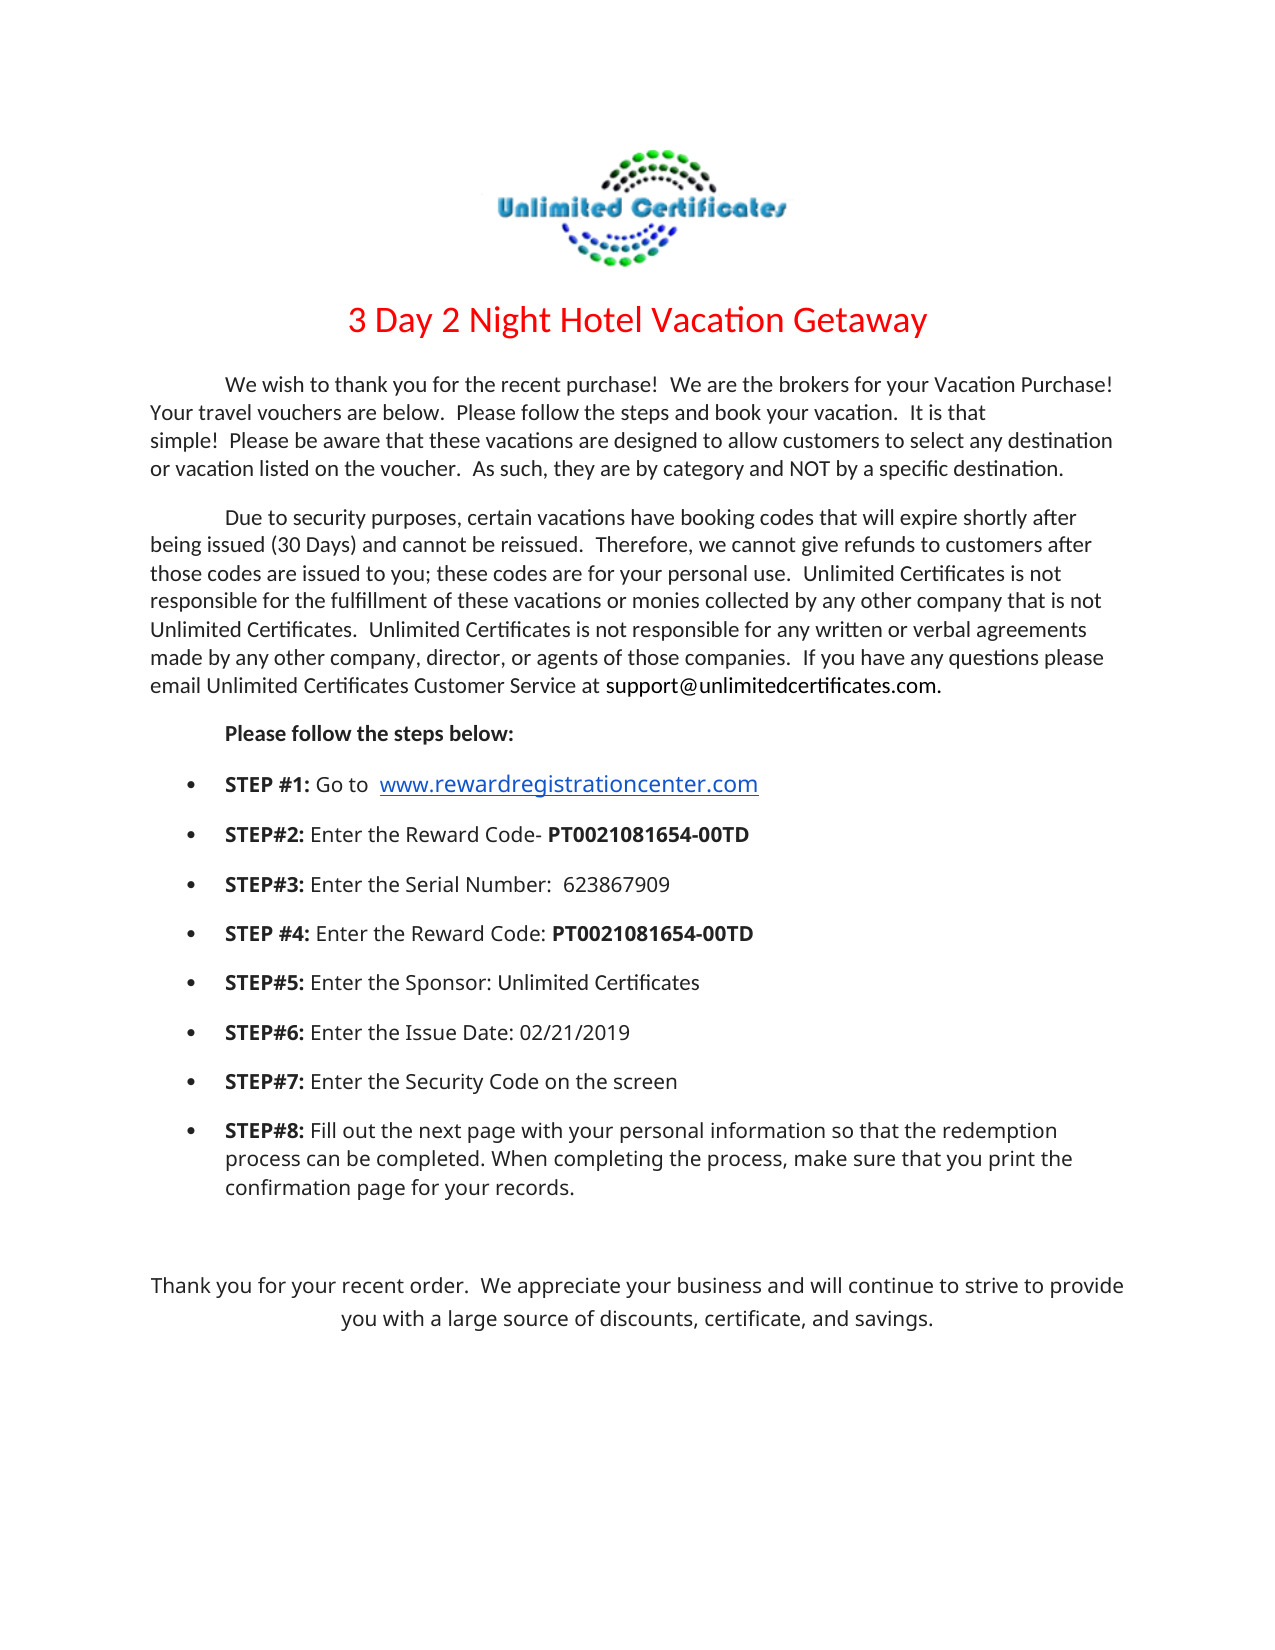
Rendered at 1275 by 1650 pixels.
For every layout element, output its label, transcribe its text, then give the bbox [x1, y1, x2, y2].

text Please follow the steps below: [150, 719, 1125, 748]
text Due to security purposes, certain vacations have booking codes that will expire shortly after being issued (30 Days) and cannot be reissued. Therefore, we cannot give refunds to customers after those codes are issued to you; these codes are for your personal use. Unlimited Certificates is not responsible for the fulfillment of these vacations or monies collected by any other company that is not Unlimited Certificates. Unlimited Certificates is not responsible for any written or verbal agreements made by any other company, director, or agents of those companies. If you have any questions please email Unlimited Certificates Customer Service at support@unlimitedcertificates.com. [150, 503, 1125, 699]
list STEP#8: Fill out the next page with your personal information so that the redemption process can be completed. When completing the process, make sure that you print the confirmation page for your records. [187, 1116, 1125, 1201]
text We wish to thank you for the recent purchase! We are the brokers for your Vacation Purchase! Your travel vouchers are below. Please follow the steps and book your vacation. It is that simple! Please be aware that these vacations are designed to allow customers to select any destination or vacation listed on the voucher. As such, they are by category and NOT by a specific destination. [150, 370, 1125, 482]
picture [480, 150, 795, 272]
list STEP#3: Enter the Serial Number: 623867909 [187, 870, 1125, 898]
text Thank you for your recent order. We appreciate your business and will continue to strive to provide you with a large source of discounts, certificate, and savings. [150, 1271, 1125, 1332]
list STEP #1: Go to www.rewardregistrationcenter.com [187, 768, 1125, 800]
list STEP#5: Enter the Sponsor: Unlimited Certificates [187, 968, 1125, 997]
text 3 Day 2 Night Hotel Vacation Getaway [150, 296, 1125, 342]
list STEP#2: Enter the Reward Code- PT0021081654-00TD [187, 821, 1125, 849]
list STEP#6: Enter the Issue Date: 02/21/2019 [187, 1018, 1125, 1046]
list STEP #4: Enter the Reward Code: PT0021081654-00TD [187, 919, 1125, 947]
list STEP#7: Enter the Security Code on the screen [187, 1067, 1125, 1095]
